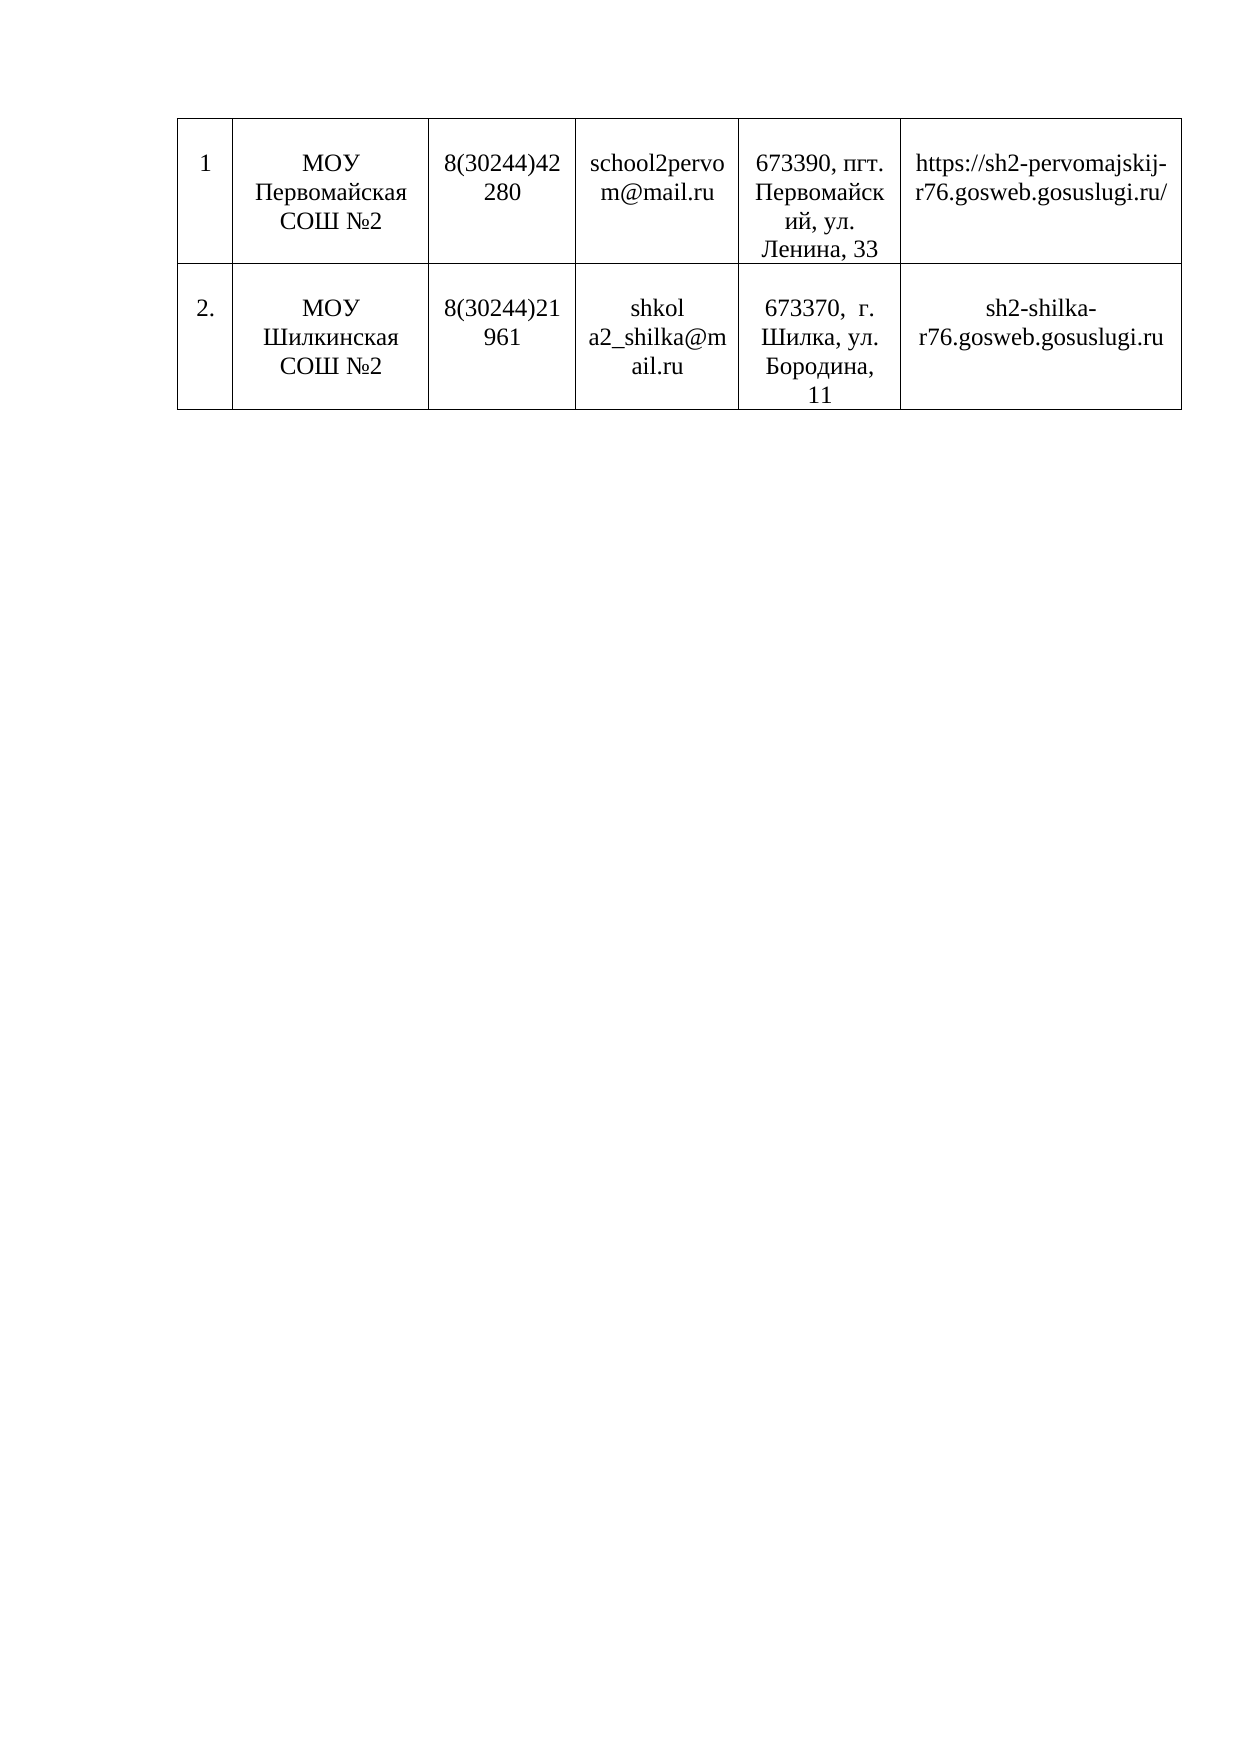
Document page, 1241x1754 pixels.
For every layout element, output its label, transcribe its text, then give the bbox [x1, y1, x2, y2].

table_cell 673370, г. Шилка, ул. Бородина, 11 [739, 264, 900, 408]
table_cell МОУ Шилкинская СОШ №2 [233, 264, 428, 408]
table_cell school2pervom@mail.ru [576, 119, 738, 263]
table_cell 1 [178, 119, 232, 263]
table_cell 8(30244)21961 [429, 264, 575, 408]
table_cell https://sh2-pervomajskij-r76.gosweb.gosuslugi.ru/ [901, 119, 1181, 263]
table_cell 2. [178, 264, 232, 408]
table_cell sh2-shilka-r76.gosweb.gosuslugi.ru [901, 264, 1181, 408]
table_cell 673390, пгт. Первомайский, ул. Ленина, 33 [739, 119, 900, 263]
table_cell МОУ Первомайская СОШ №2 [233, 119, 428, 263]
table_cell 8(30244)42280 [429, 119, 575, 263]
table_cell shkola2_shilka@mail.ru [576, 264, 738, 408]
